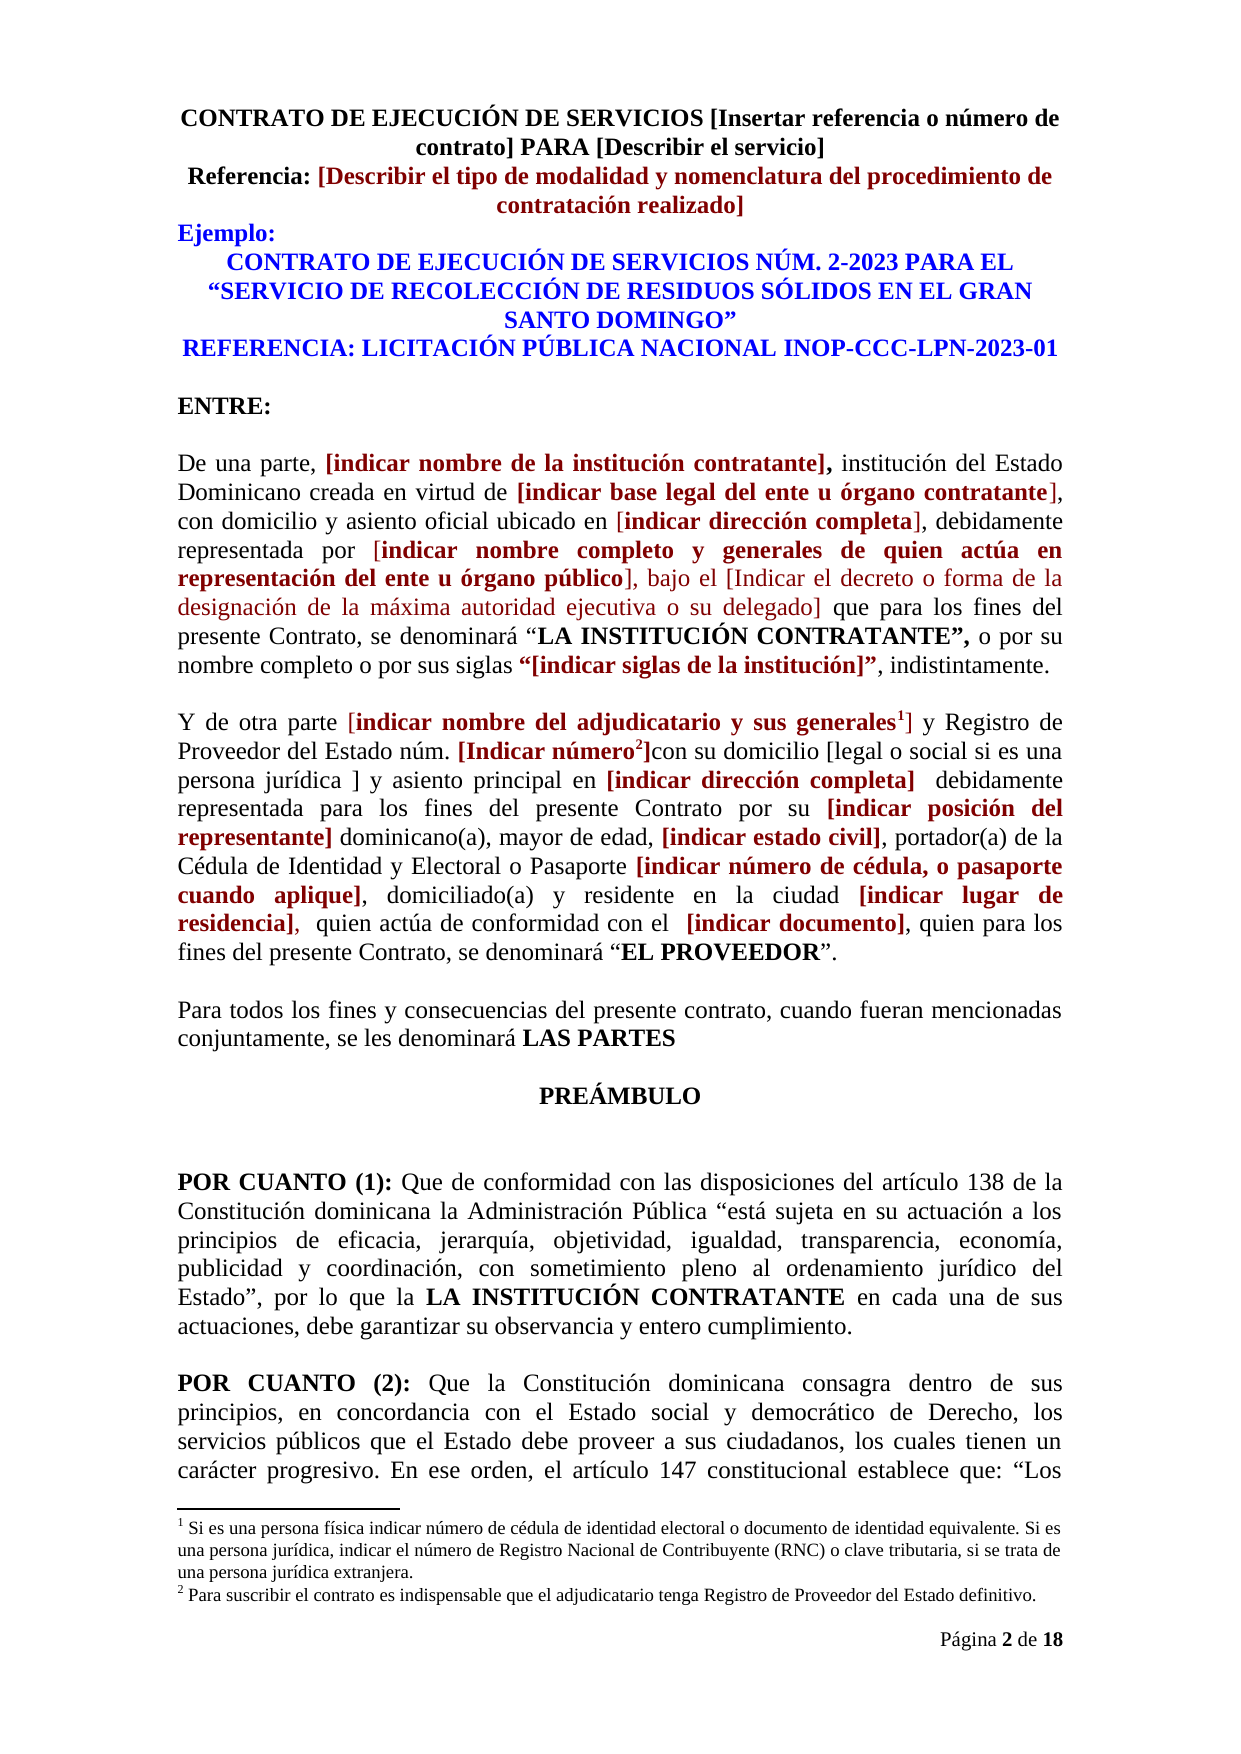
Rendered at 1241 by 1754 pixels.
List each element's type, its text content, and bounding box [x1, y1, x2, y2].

text De una parte, [indicar nombre de la institución contratante], institución del Estado Dominicano creada en virtud de [indicar base legal del ente u órgano contratante], con domicilio y asiento oficial ubicado en [indicar dirección completa], debidamente representada por [indicar nombre completo y generales de quien actúa en representación del ente u órgano público], bajo el [Indicar el decreto o forma de la designación de la máxima autoridad ejecutiva o su delegado] que para los fines del presente Contrato, se denominará “LA INSTITUCIÓN CONTRATANTE”, o por su nombre completo o por sus siglas “[indicar siglas de la institución]”, indistintamente. [177, 448, 1063, 678]
text Ejemplo: [177, 218, 1063, 247]
text “SERVICIO DE RECOLECCIÓN DE RESIDUOS SÓLIDOS EN EL GRAN SANTO DOMINGO” [177, 276, 1063, 333]
text PREÁMBULO [177, 1081, 1063, 1110]
text REFERENCIA: LICITACIÓN PÚBLICA NACIONAL INOP-CCC-LPN-2023-01 [177, 333, 1063, 362]
text CONTRATO DE EJECUCIÓN DE SERVICIOS [Insertar referencia o número de contrato] PARA [Describir el servicio] [177, 103, 1063, 161]
text ENTRE: [177, 391, 1063, 420]
text Para todos los fines y consecuencias del presente contrato, cuando fueran mencionadas conjuntamente, se les denominará LAS PARTES [177, 995, 1063, 1052]
text Referencia: [Describir el tipo de modalidad y nomenclatura del procedimiento de contratación realizado] [177, 161, 1063, 218]
text CONTRATO DE EJECUCIÓN DE SERVICIOS NÚM. 2-2023 PARA EL [177, 247, 1063, 276]
text POR CUANTO (1): Que de conformidad con las disposiciones del artículo 138 de la Constitución dominicana la Administración Pública “está sujeta en su actuación a los principios de eficacia, jerarquía, objetividad, igualdad, transparencia, economía, publicidad y coordinación, con sometimiento pleno al ordenamiento jurídico del Estado”, por lo que la LA INSTITUCIÓN CONTRATANTE en cada una de sus actuaciones, debe garantizar su observancia y entero cumplimiento. [177, 1167, 1063, 1340]
text Y de otra parte [indicar nombre del adjudicatario y sus generales] y Registro de Proveedor del Estado núm. [Indicar número]con su domicilio [legal o social si es una persona jurídica ] y asiento principal en [indicar dirección completa] debidamente representada para los fines del presente Contrato por su [indicar posición del representante] dominicano(a), mayor de edad, [indicar estado civil], portador(a) de la Cédula de Identidad y Electoral o Pasaporte [indicar número de cédula, o pasaporte cuando aplique], domiciliado(a) y residente en la ciudad [indicar lugar de residencia], quien actúa de conformidad con el [indicar documento], quien para los fines del presente Contrato, se denominará “EL PROVEEDOR”. [177, 707, 1063, 966]
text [177, 1368, 1063, 1483]
